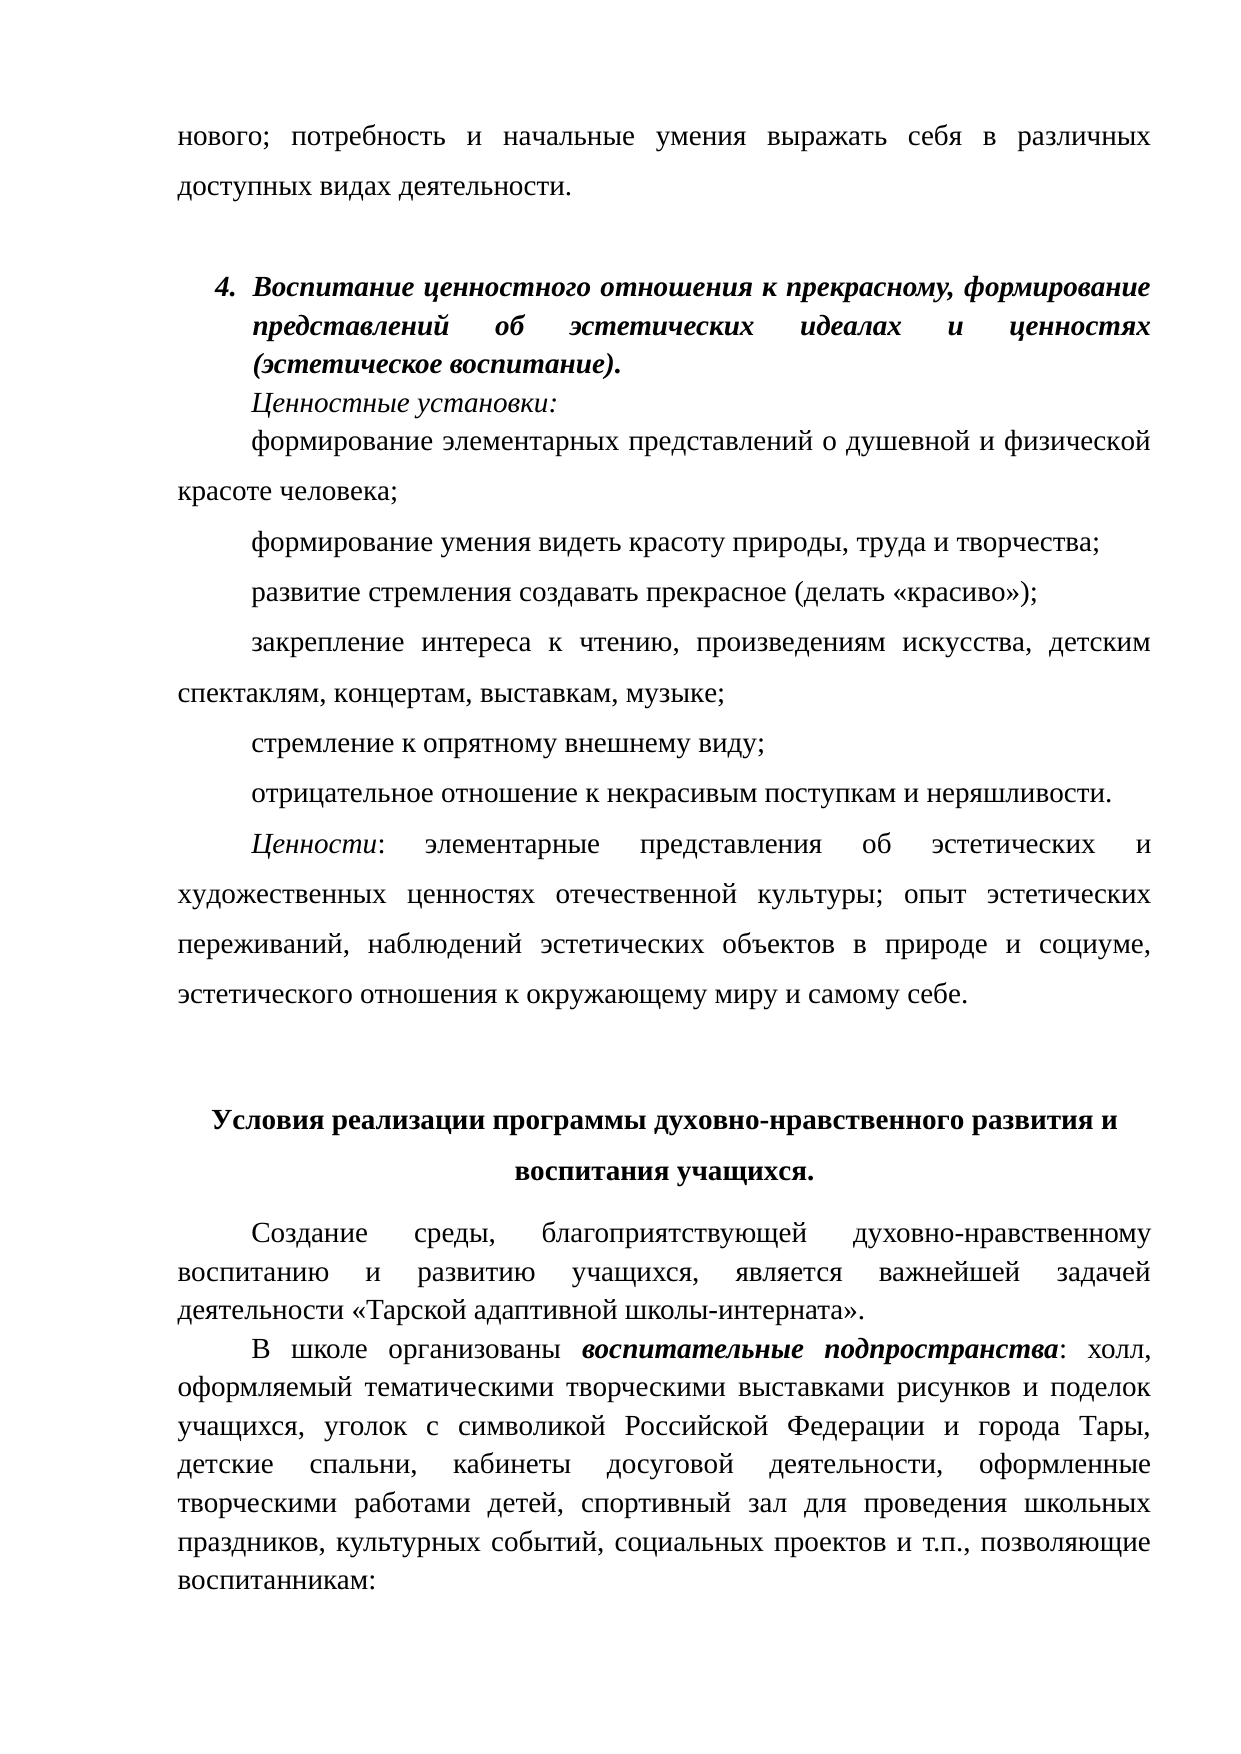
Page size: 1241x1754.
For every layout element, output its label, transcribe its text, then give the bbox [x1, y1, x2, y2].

text Ценностные установки: [177, 385, 1152, 418]
text Создание среды, благоприятствующей духовно-нравственному воспитанию и развитию учащихся, является важнейшей задачей деятельности «Тарской адаптивной школы-интерната». [177, 1215, 1152, 1326]
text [177, 118, 1152, 202]
text закрепление интереса к чтению, произведениям искусства, детским спектаклям, концертам, выставкам, музыке; [177, 624, 1152, 708]
text развитие стремления создавать прекрасное (делать «красиво»); [177, 574, 1152, 608]
text Условия реализации программы духовно-нравственного развития и воспитания учащихся. [177, 1102, 1152, 1186]
text формирование элементарных представлений о душевной и физической красоте человека; [177, 423, 1152, 507]
list Воспитание ценностного отношения к прекрасному, формирование представлений об эстетических идеалах и ценностях (эстетическое воспитание). [215, 269, 1152, 380]
text Ценности: элементарные представления об эстетических и художественных ценностях отечественной культуры; опыт эстетических переживаний, наблюдений эстетических объектов в природе и социуме, эстетического отношения к окружающему миру и самому себе. [177, 826, 1152, 1010]
text формирование умения видеть красоту природы, труда и творчества; [177, 524, 1152, 557]
text В школе организованы воспитательные подпространства: холл, оформляемый тематическими творческими выставками рисунков и поделок учащихся, уголок с символикой Российской Федерации и города Тары, детские спальни, кабинеты досуговой деятельности, оформленные творческими работами детей, спортивный зал для проведения школьных праздников, культурных событий, социальных проектов и т.п., позволяющие воспитанникам: [177, 1331, 1152, 1596]
text стремление к опрятному внешнему виду; [177, 725, 1152, 759]
text отрицательное отношение к некрасивым поступкам и неряшливости. [177, 775, 1152, 809]
